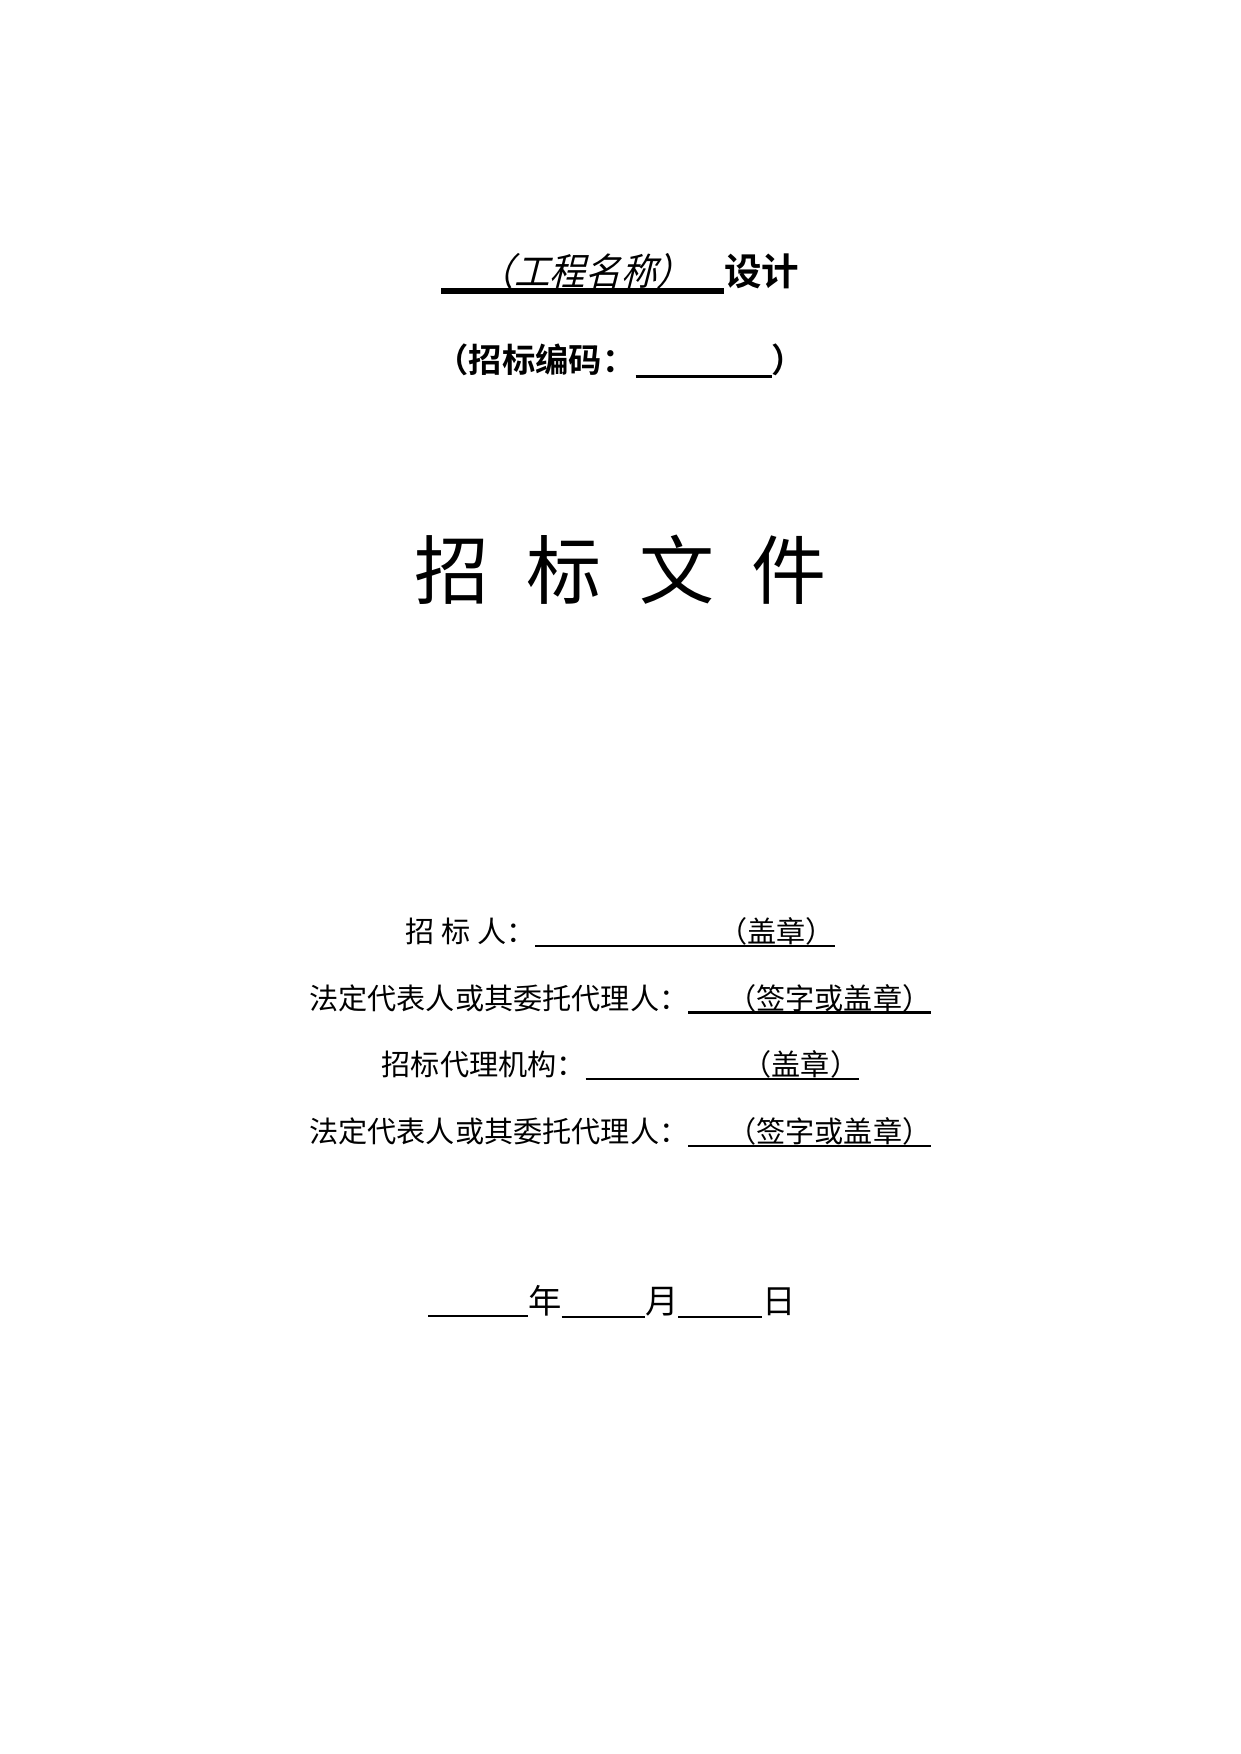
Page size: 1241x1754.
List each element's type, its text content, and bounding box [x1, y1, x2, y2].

text 年 月 日 [118, 1253, 1105, 1328]
text 招 标 文 件 [118, 512, 1122, 620]
text 法定代表人或其委托代理人： （签字或盖章） [118, 1089, 1122, 1156]
text （招标编码： ） [118, 334, 1122, 382]
text 法定代表人或其委托代理人： （签字或盖章） [118, 956, 1122, 1022]
text （工程名称） 设计 [118, 241, 1122, 296]
text 招 标 人： （盖章） [118, 889, 1122, 956]
text 招标代理机构： （盖章） [118, 1022, 1122, 1089]
